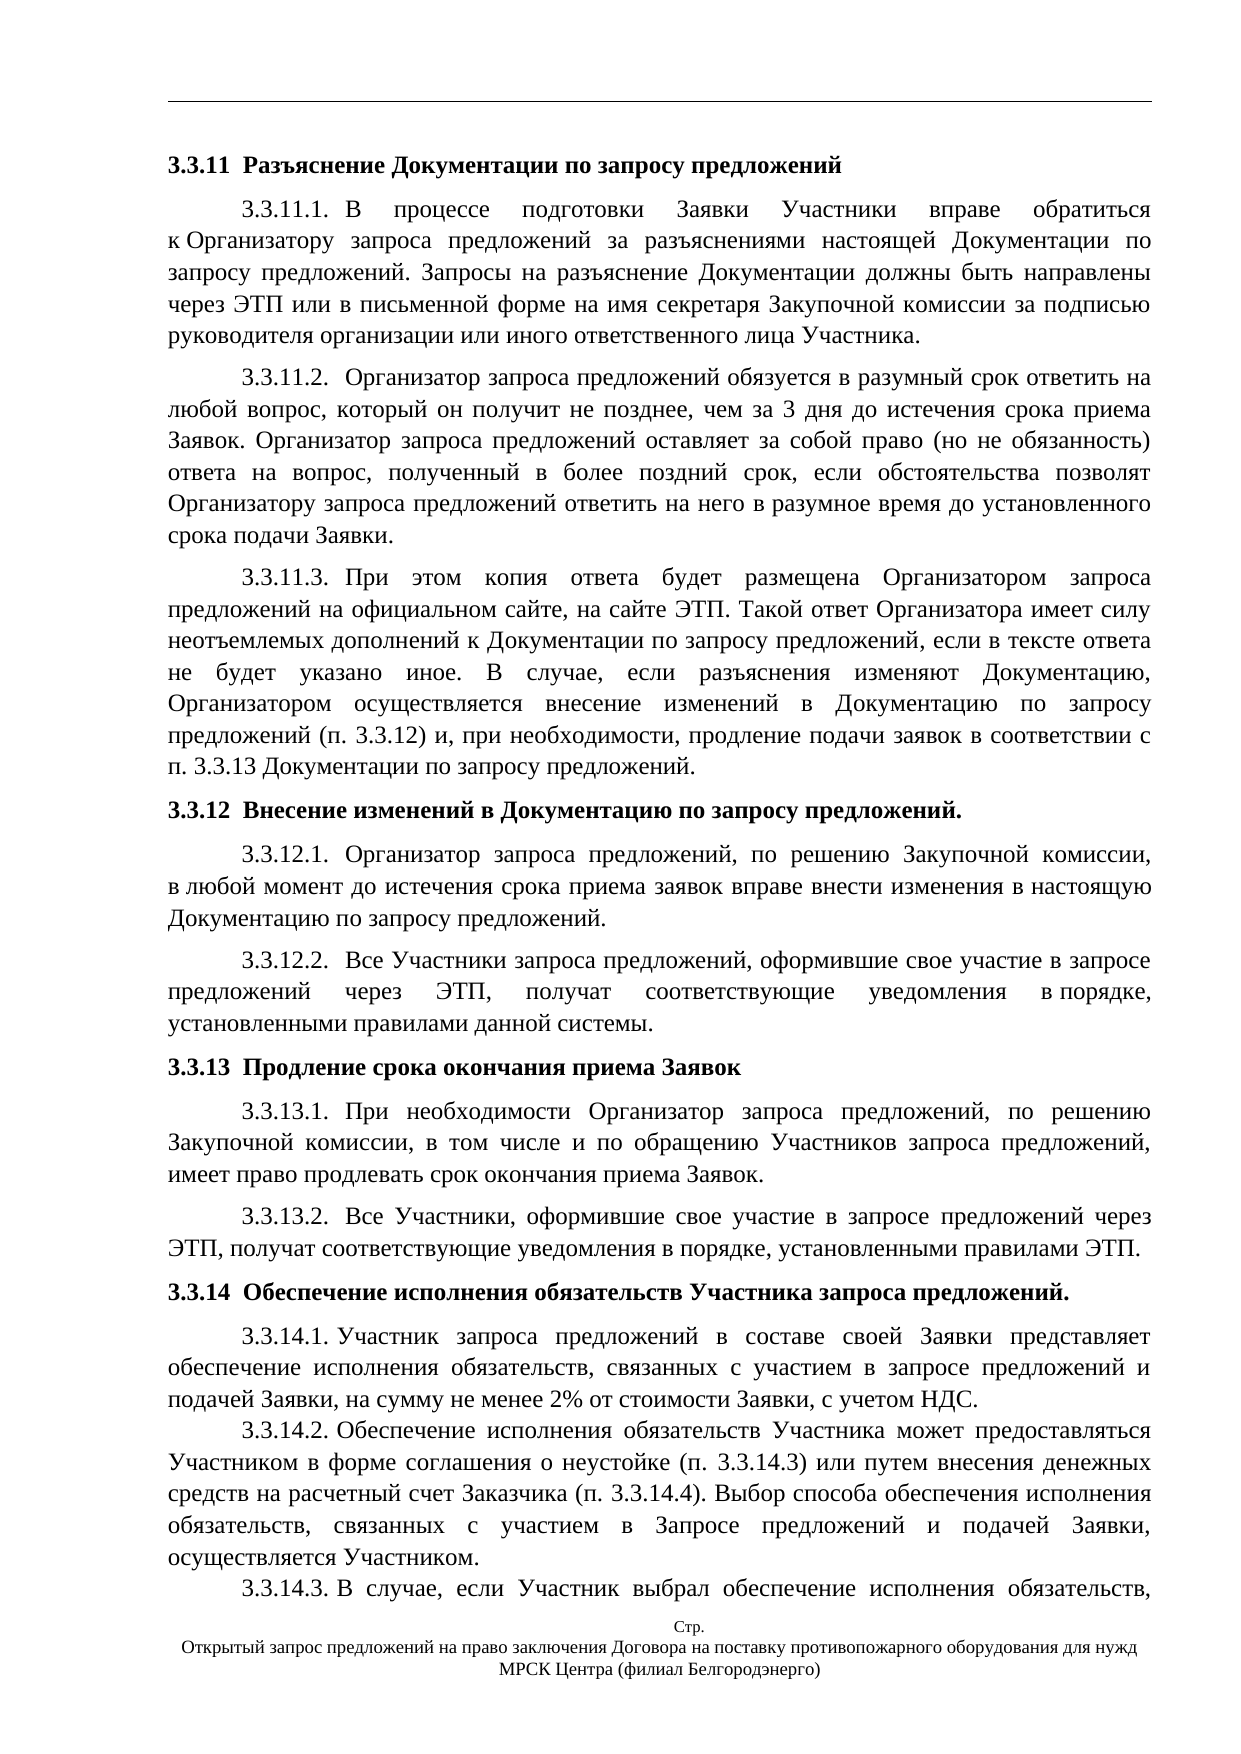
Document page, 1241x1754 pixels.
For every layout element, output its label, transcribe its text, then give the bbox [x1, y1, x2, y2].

list Организатор запроса предложений, по решению Закупочной комиссии, в любой момент до истечения срока приема заявок вправе внести изменения в настоящую Документацию по запросу предложений. [168, 839, 1152, 931]
subtitle Обеспечение исполнения обязательств Участника запроса предложений. [168, 1277, 1152, 1305]
list В процессе подготовки Заявки Участники вправе обратиться к Организатору запроса предложений за разъяснениями настоящей Документации по запросу предложений. Запросы на разъяснение Документации должны быть направлены через ЭТП или в письменной форме на имя секретаря Закупочной комиссии за подписью руководителя организации или иного ответственного лица Участника. [168, 194, 1152, 349]
list Участник запроса предложений в составе своей Заявки представляет обеспечение исполнения обязательств, связанных с участием в запросе предложений и подачей Заявки, на сумму не менее 2% от стоимости Заявки, с учетом НДС. [168, 1321, 1152, 1413]
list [168, 1573, 1152, 1602]
subtitle Разъяснение Документации по запросу предложений [168, 150, 1152, 179]
list Все Участники, оформившие свое участие в запросе предложений через ЭТП, получат соответствующие уведомления в порядке, установленными правилами ЭТП. [168, 1201, 1152, 1261]
subtitle Внесение изменений в Документацию по запросу предложений. [168, 796, 1152, 824]
list Все Участники запроса предложений, оформившие свое участие в запросе предложений через ЭТП, получат соответствующие уведомления в порядке, установленными правилами данной системы. [168, 945, 1152, 1037]
subtitle Продление срока окончания приема Заявок [168, 1052, 1152, 1081]
list При необходимости Организатор запроса предложений, по решению Закупочной комиссии, в том числе и по обращению Участников запроса предложений, имеет право продлевать срок окончания приема Заявок. [168, 1096, 1152, 1188]
list Организатор запроса предложений обязуется в разумный срок ответить на любой вопрос, который он получит не позднее, чем за 3 дня до истечения срока приема Заявок. Организатор запроса предложений оставляет за собой право (но не обязанность) ответа на вопрос, полученный в более поздний срок, если обстоятельства позволят Организатору запроса предложений ответить на него в разумное время до установленного срока подачи Заявки. [168, 362, 1152, 549]
